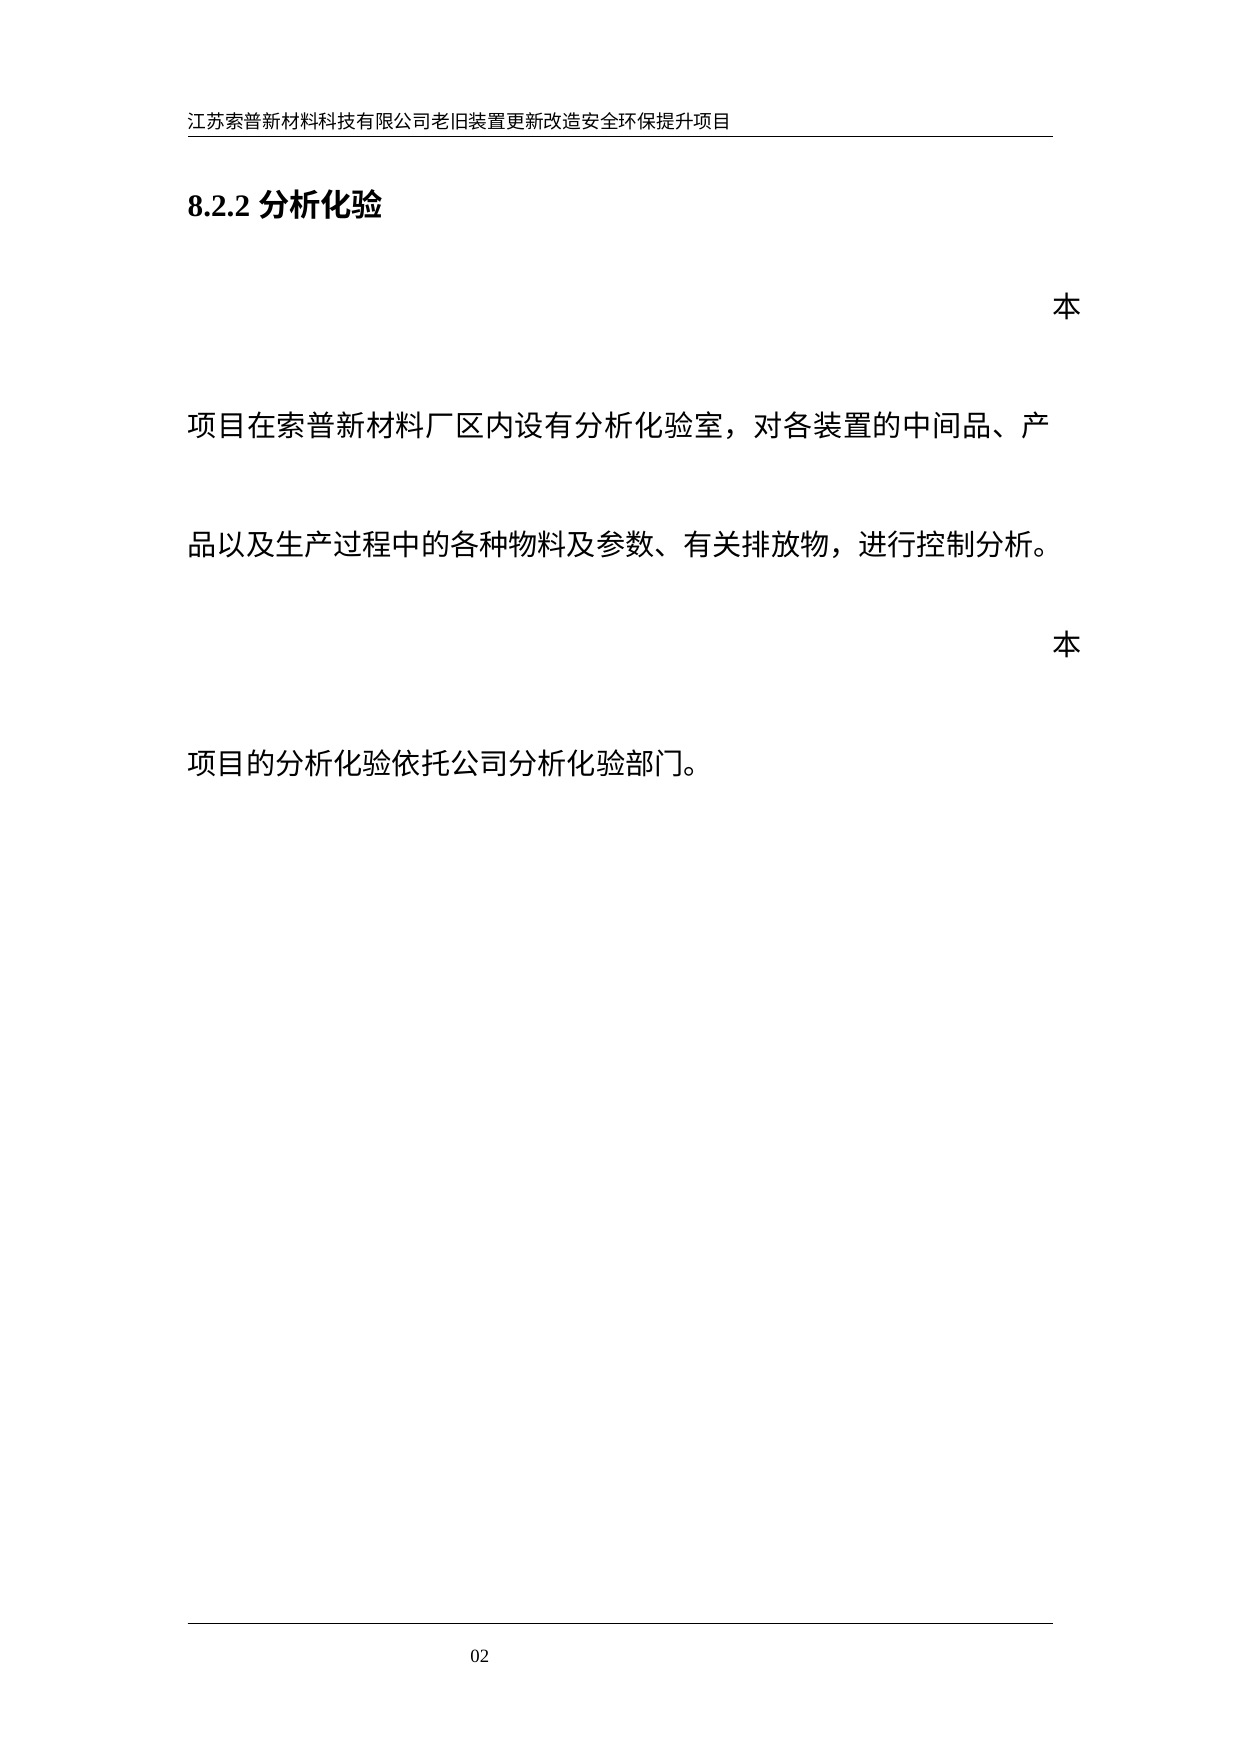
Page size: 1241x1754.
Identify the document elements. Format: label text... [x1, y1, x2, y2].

subtitle 分析化验 [187, 163, 1053, 242]
text 本项目的分析化验依托公司分析化验部门。 [187, 603, 1053, 802]
text 本项目在索普新材料厂区内设有分析化验室，对各装置的中间品、产品以及生产过程中的各种物料及参数、有关排放物，进行控制分析。 [187, 264, 1053, 582]
